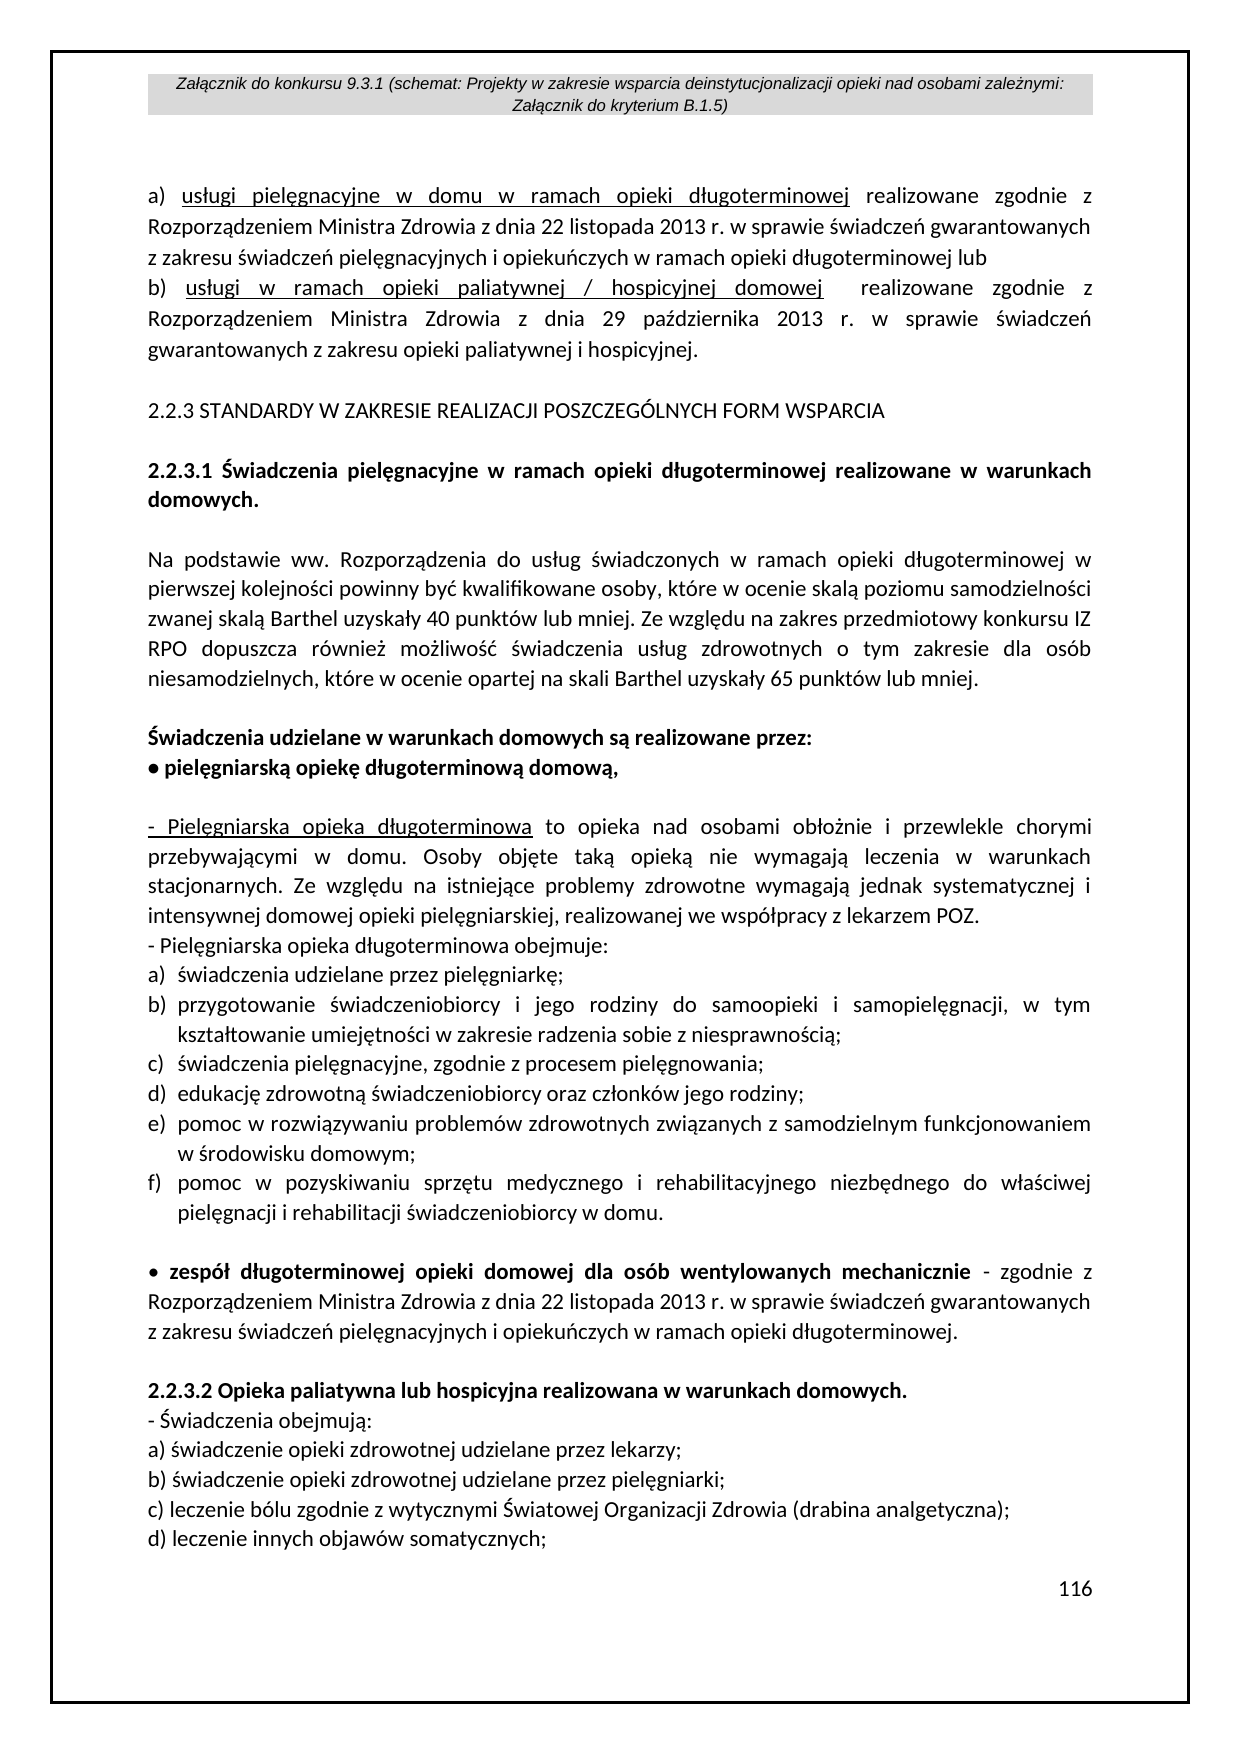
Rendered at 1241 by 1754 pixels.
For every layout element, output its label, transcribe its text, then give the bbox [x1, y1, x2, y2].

text c) leczenie bólu zgodnie z wytycznymi Światowej Organizacji Zdrowia (drabina analgetyczna); [148, 1495, 1093, 1523]
text d) leczenie innych objawów somatycznych; [148, 1524, 1093, 1553]
text a) świadczenia udzielane przez pielęgniarkę; [148, 961, 1093, 988]
text a) świadczenie opieki zdrowotnej udzielane przez lekarzy; [148, 1436, 1093, 1463]
text Na podstawie ww. Rozporządzenia do usług świadczonych w ramach opieki długoterminowej w pierwszej kolejności powinny być kwalifikowane osoby, które w ocenie skalą poziomu samodzielności zwanej skalą Barthel uzyskały 40 punktów lub mniej. Ze względu na zakres przedmiotowy konkursu IZ RPO dopuszcza również możliwość świadczenia usług zdrowotnych o tym zakresie dla osób niesamodzielnych, które w ocenie opartej na skali Barthel uzyskały 65 punktów lub mniej. [148, 545, 1093, 692]
text b) usługi w ramach opieki paliatywnej / hospicyjnej domowej realizowane zgodnie z Rozporządzeniem Ministra Zdrowia z dnia 29 października 2013 r. w sprawie świadczeń gwarantowanych z zakresu opieki paliatywnej i hospicyjnej. [148, 273, 1093, 363]
text - Świadczenia obejmują: [148, 1406, 1093, 1434]
text Świadczenia udzielane w warunkach domowych są realizowane przez: [148, 723, 1093, 751]
text - Pielęgniarska opieka długoterminowa obejmuje: [148, 931, 1093, 959]
text e) pomoc w rozwiązywaniu problemów zdrowotnych związanych z samodzielnym funkcjonowaniem w środowisku domowym; [148, 1109, 1093, 1167]
text a) usługi pielęgnacyjne w domu w ramach opieki długoterminowej realizowane zgodnie z Rozporządzeniem Ministra Zdrowia z dnia 22 listopada 2013 r. w sprawie świadczeń gwarantowanych z zakresu świadczeń pielęgnacyjnych i opiekuńczych w ramach opieki długoterminowej lub [148, 181, 1093, 271]
text f) pomoc w pozyskiwaniu sprzętu medycznego i rehabilitacyjnego niezbędnego do właściwej pielęgnacji i rehabilitacji świadczeniobiorcy w domu. [148, 1168, 1093, 1226]
text 2.2.3 STANDARDY W ZAKRESIE REALIZACJI POSZCZEGÓLNYCH FORM WSPARCIA [148, 396, 1093, 424]
text b) przygotowanie świadczeniobiorcy i jego rodziny do samoopieki i samopielęgnacji, w tym kształtowanie umiejętności w zakresie radzenia sobie z niesprawnością; [148, 990, 1093, 1048]
text 2.2.3.2 Opieka paliatywna lub hospicyjna realizowana w warunkach domowych. [148, 1376, 1093, 1404]
text - Pielęgniarska opieka długoterminowa to opieka nad osobami obłożnie i przewlekle chorymi przebywającymi w domu. Osoby objęte taką opieką nie wymagają leczenia w warunkach stacjonarnych. Ze względu na istniejące problemy zdrowotne wymagają jednak systematycznej i intensywnej domowej opieki pielęgniarskiej, realizowanej we współpracy z lekarzem POZ. [148, 812, 1093, 929]
text b) świadczenie opieki zdrowotnej udzielane przez pielęgniarki; [148, 1465, 1093, 1493]
text • pielęgniarską opiekę długoterminową domową, [148, 753, 1093, 781]
text c) świadczenia pielęgnacyjne, zgodnie z procesem pielęgnowania; [148, 1049, 1093, 1078]
text 2.2.3.1 Świadczenia pielęgnacyjne w ramach opieki długoterminowej realizowane w warunkach domowych. [148, 456, 1093, 513]
text d) edukację zdrowotną świadczeniobiorcy oraz członków jego rodziny; [148, 1079, 1093, 1107]
text • zespół długoterminowej opieki domowej dla osób wentylowanych mechanicznie - zgodnie z Rozporządzeniem Ministra Zdrowia z dnia 22 listopada 2013 r. w sprawie świadczeń gwarantowanych z zakresu świadczeń pielęgnacyjnych i opiekuńczych w ramach opieki długoterminowej. [148, 1257, 1093, 1345]
